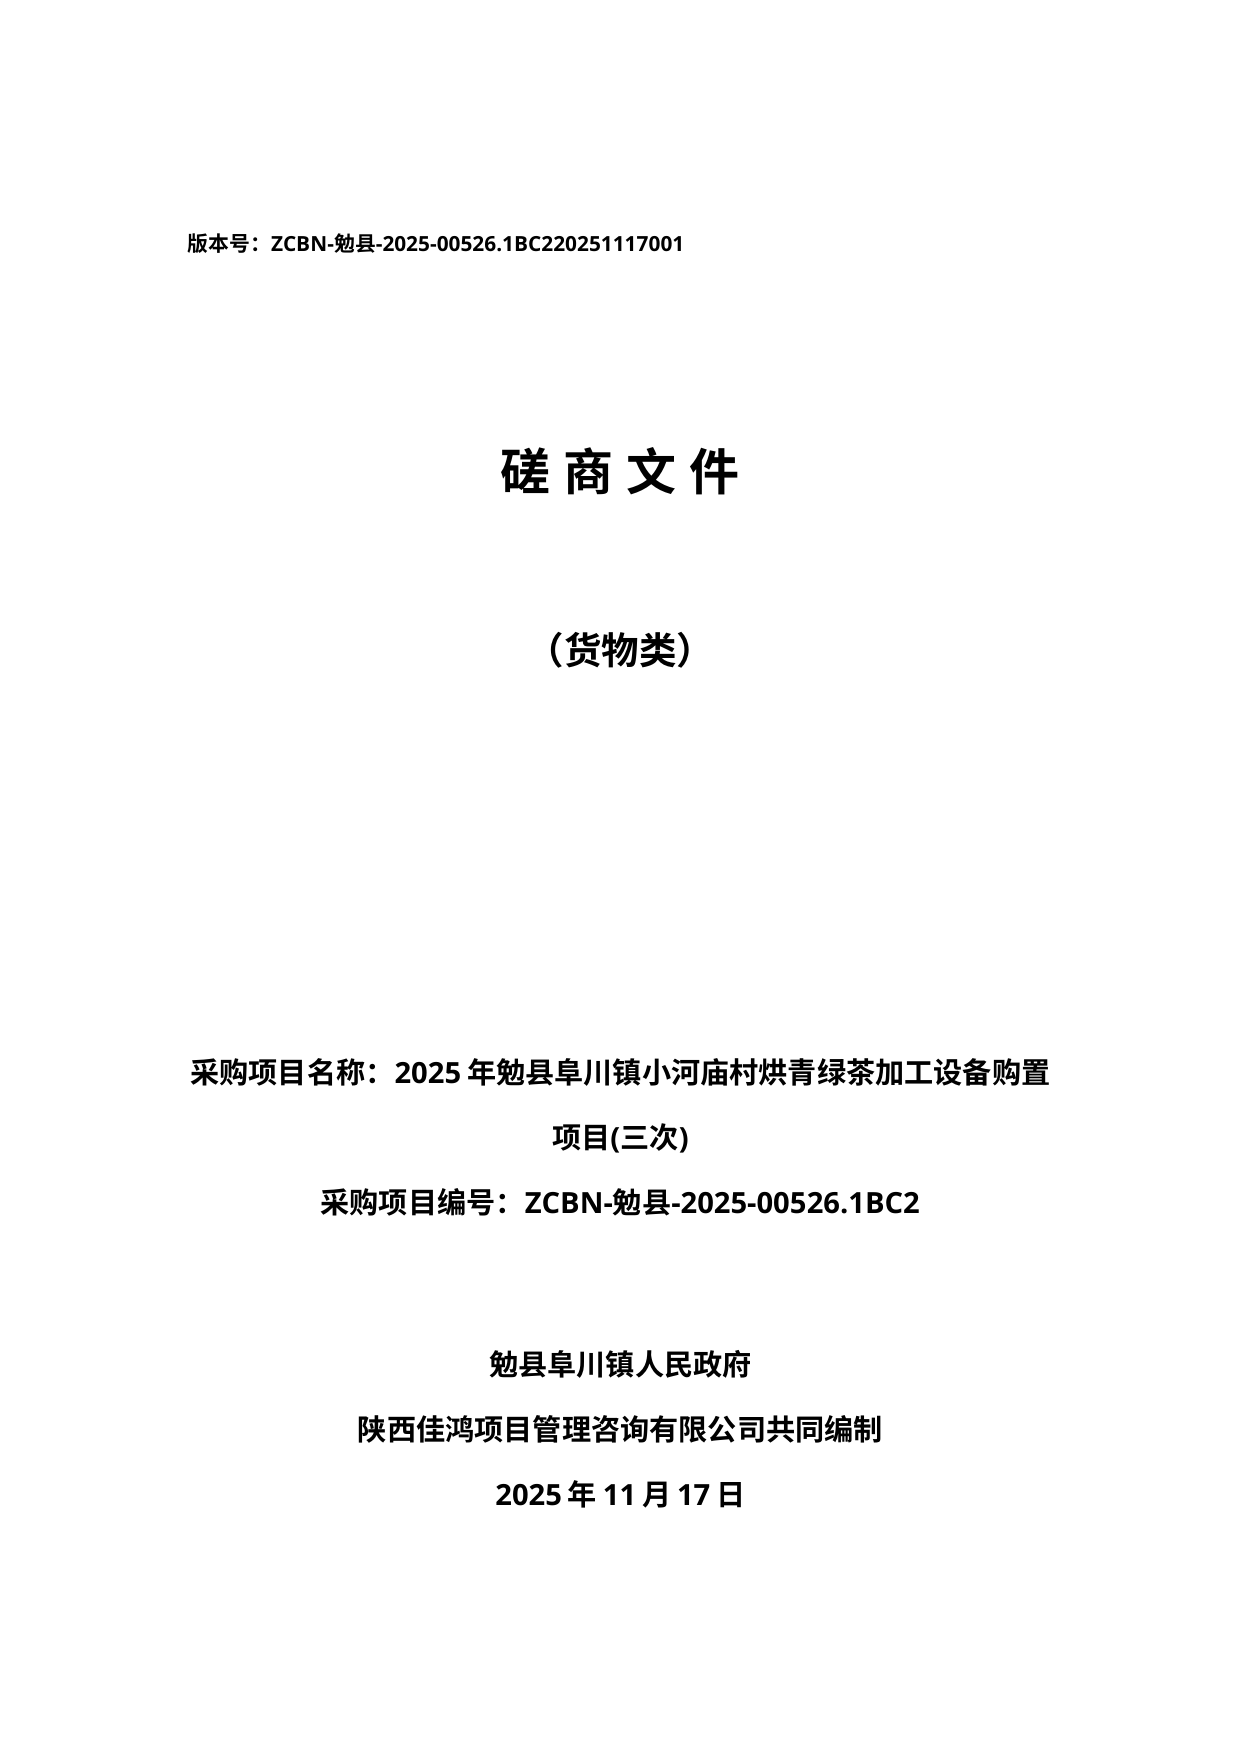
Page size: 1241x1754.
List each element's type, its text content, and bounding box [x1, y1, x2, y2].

text 采购项目名称：2025年勉县阜川镇小河庙村烘青绿茶加工设备购置项目(三次) [187, 1039, 1053, 1169]
text 2025年11月17日 [187, 1462, 1053, 1527]
text 磋 商 文 件 [187, 422, 1053, 617]
text 勉县阜川镇人民政府 [187, 1332, 1053, 1397]
text 陕西佳鸿项目管理咨询有限公司共同编制 [187, 1397, 1053, 1462]
text 版本号：ZCBN-勉县-2025-00526.1BC220251117001 [187, 227, 1053, 422]
text 采购项目编号：ZCBN-勉县-2025-00526.1BC2 [187, 1169, 1053, 1332]
text （货物类） [187, 617, 1053, 1039]
